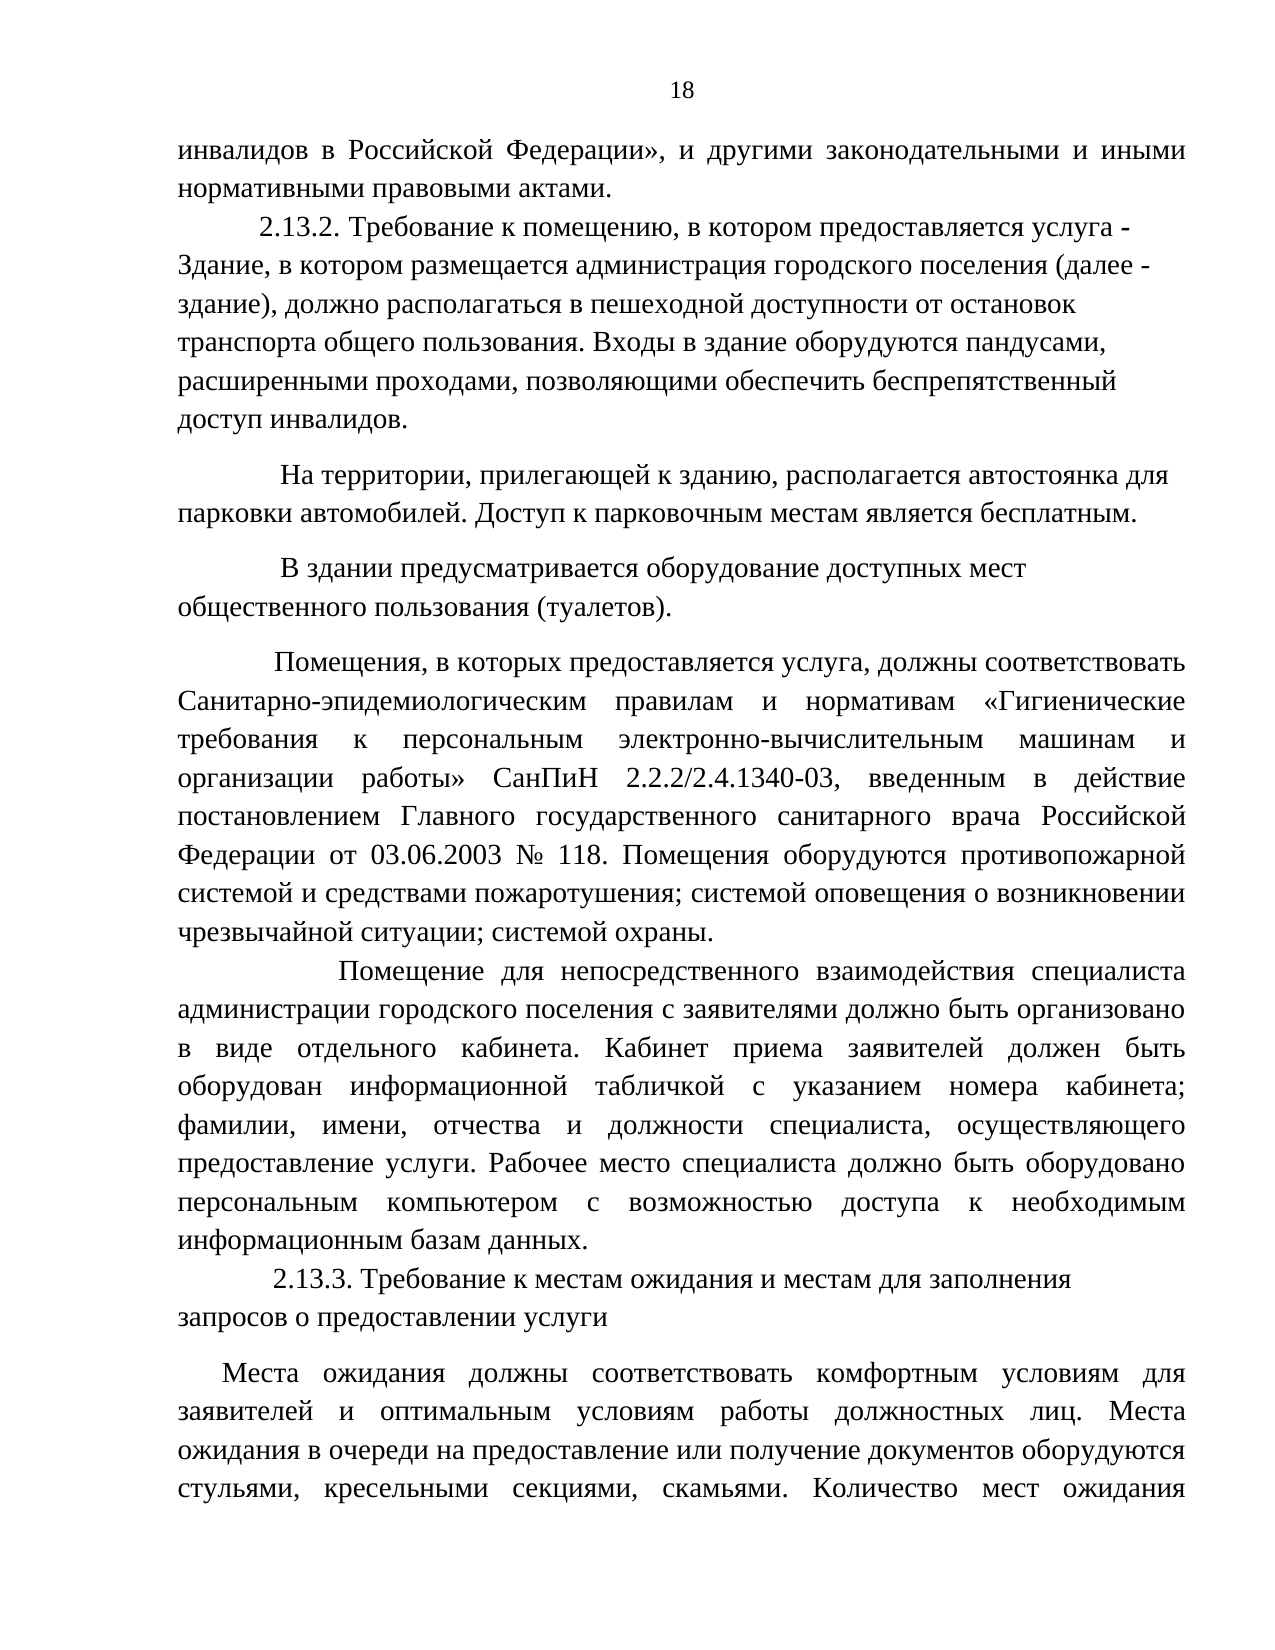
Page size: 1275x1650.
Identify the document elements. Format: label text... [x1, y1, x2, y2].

text Помещение для непосредственного взаимодействия специалиста администрации городского поселения с заявителями должно быть организовано в виде отдельного кабинета. Кабинет приема заявителей должен быть оборудован информационной табличкой с указанием номера кабинета; фамилии, имени, отчества и должности специалиста, осуществляющего предоставление услуги. Рабочее место специалиста должно быть оборудовано персональным компьютером с возможностью доступа к необходимым информационным базам данных. [177, 953, 1186, 1256]
text 2.13.2. Требование к помещению, в котором предоставляется услуга - Здание, в котором размещается администрация городского поселения (далее - здание), должно располагаться в пешеходной доступности от остановок транспорта общего пользования. Входы в здание оборудуются пандусами, расширенными проходами, позволяющими обеспечить беспрепятственный доступ инвалидов. [177, 209, 1186, 435]
text На территории, прилегающей к зданию, располагается автостоянка для парковки автомобилей. Доступ к парковочным местам является бесплатным. [177, 457, 1186, 529]
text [177, 132, 1186, 204]
text 2.13.3. Требование к местам ожидания и местам для заполнения запросов о предоставлении услуги [177, 1261, 1186, 1333]
text Помещения, в которых предоставляется услуга, должны соответствовать Санитарно-эпидемиологическим правилам и нормативам «Гигиенические требования к персональным электронно-вычислительным машинам и организации работы» СанПиН 2.2.2/2.4.1340-03, введенным в действие постановлением Главного государственного санитарного врача Российской Федерации от 03.06.2003 № 118. Помещения оборудуются противопожарной системой и средствами пожаротушения; системой оповещения о возникновении чрезвычайной ситуации; системой охраны. [177, 644, 1186, 948]
text В здании предусматривается оборудование доступных мест общественного пользования (туалетов). [177, 551, 1186, 623]
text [177, 1355, 1186, 1504]
